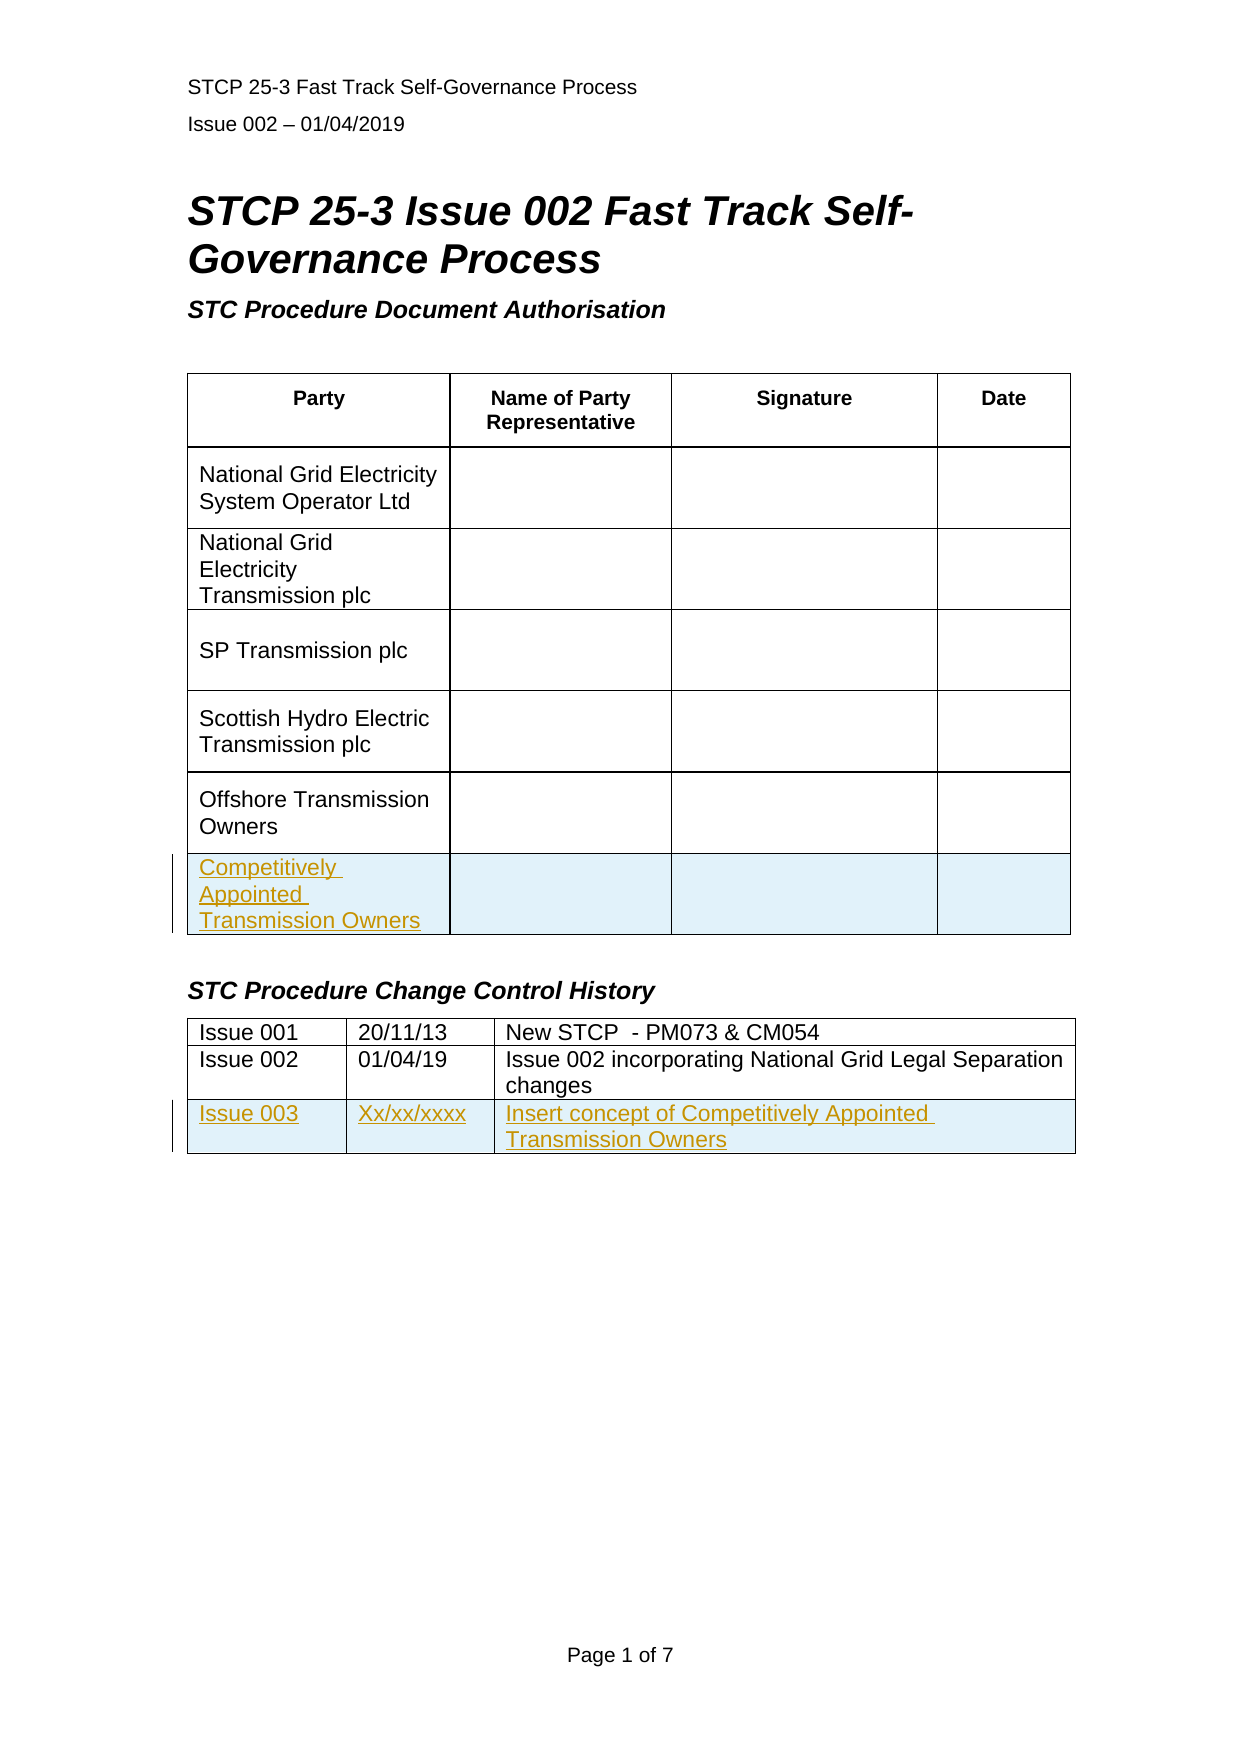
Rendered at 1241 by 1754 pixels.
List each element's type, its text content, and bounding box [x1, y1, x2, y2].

table_header Issue 001 [188, 1019, 346, 1045]
table_cell [938, 773, 1070, 853]
table_header Date [938, 374, 1070, 446]
table_cell 01/04/19 [347, 1046, 494, 1099]
table_cell [451, 773, 671, 853]
table_header New STCP - PM073 & CM054 [495, 1019, 1075, 1045]
table_cell [672, 773, 937, 853]
table_cell [938, 448, 1070, 528]
table_header Name of Party Representative [451, 374, 671, 446]
subtitle STCP 25-3 Issue 002 Fast Track Self-Governance Process [187, 186, 1053, 282]
table_cell [451, 691, 671, 771]
subtitle STC Procedure Change Control History [187, 976, 1053, 1005]
table_cell [938, 529, 1070, 609]
table_header 20/11/13 [347, 1019, 494, 1045]
table_cell National Grid Electricity System Operator Ltd [188, 448, 449, 528]
table_cell Scottish Hydro Electric Transmission plc [188, 691, 449, 771]
subtitle STC Procedure Document Authorisation [187, 295, 1053, 323]
table_cell [938, 691, 1070, 771]
table_cell [672, 448, 937, 528]
table_cell [672, 691, 937, 771]
table_cell [672, 610, 937, 690]
table_cell Offshore Transmission Owners [188, 773, 449, 853]
table_cell [451, 448, 671, 528]
table_cell Issue 002 [188, 1046, 346, 1099]
table_cell Issue 002 incorporating National Grid Legal Separation changes [495, 1046, 1075, 1099]
table_cell [672, 529, 937, 609]
table_header Signature [672, 374, 937, 446]
table_cell National Grid Electricity Transmission plc [188, 529, 449, 609]
table_cell [451, 610, 671, 690]
table_cell [938, 610, 1070, 690]
table_cell SP Transmission plc [188, 610, 449, 690]
table_header Party [188, 374, 449, 446]
table_cell [451, 529, 671, 609]
